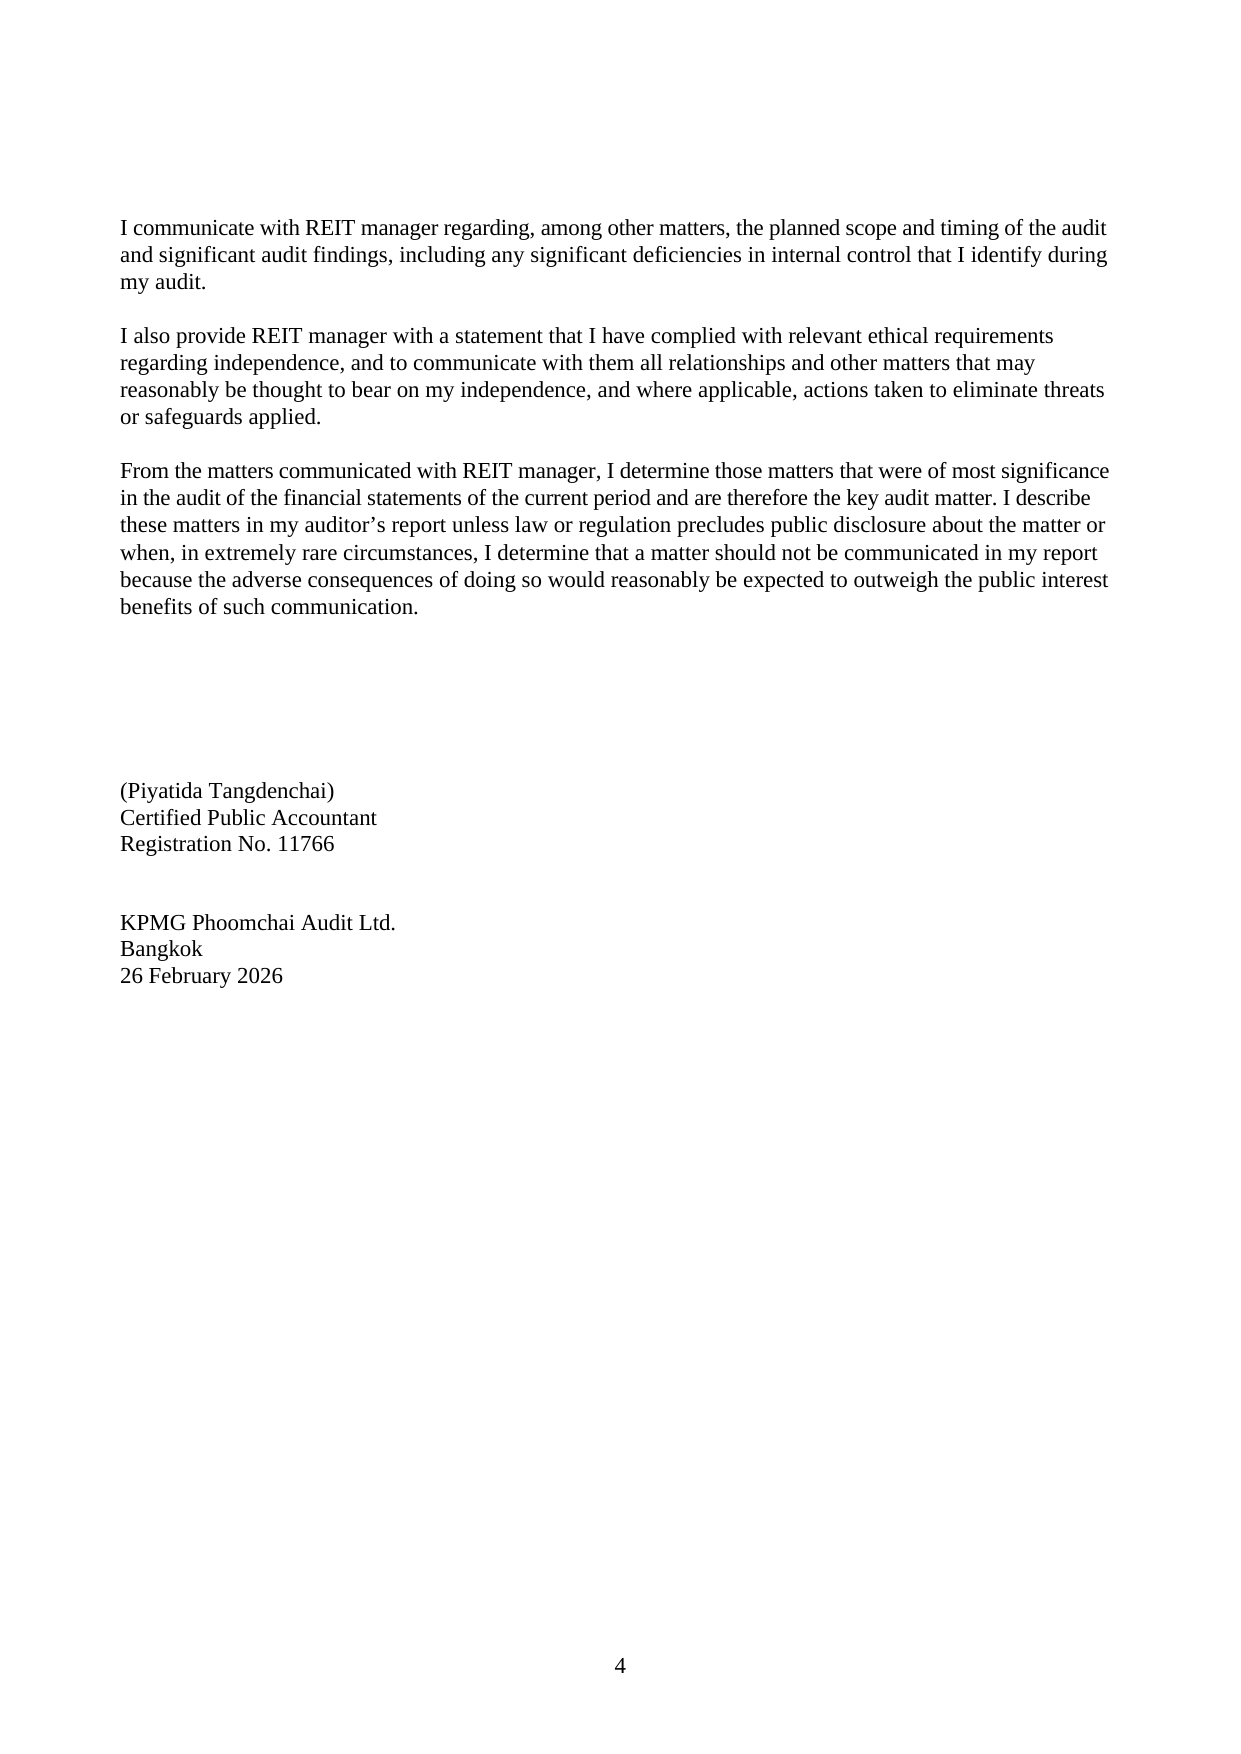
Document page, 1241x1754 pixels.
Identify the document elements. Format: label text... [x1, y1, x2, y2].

text Registration No. 11766 [120, 830, 1110, 856]
text From the matters communicated with REIT manager, I determine those matters that were of most significance in the audit of the financial statements of the current period and are therefore the key audit matter. I describe these matters in my auditor’s report unless law or regulation precludes public disclosure about the matter or when, in extremely rare circumstances, I determine that a matter should not be communicated in my report because the adverse consequences of doing so would reasonably be expected to outweigh the public interest benefits of such communication. [120, 457, 1120, 619]
text KPMG Phoomchai Audit Ltd. [120, 909, 1110, 935]
text I communicate with REIT manager regarding, among other matters, the planned scope and timing of the audit and significant audit findings, including any significant deficiencies in internal control that I identify during my audit. [120, 213, 1120, 294]
text Bangkok [120, 935, 1110, 962]
text 26 February 2026 [120, 962, 1110, 988]
text I also provide REIT manager with a statement that I have complied with relevant ethical requirements regarding independence, and to communicate with them all relationships and other matters that may reasonably be thought to bear on my independence, and where applicable, actions taken to eliminate threats or safeguards applied. [120, 321, 1120, 429]
text Certified Public Accountant [120, 804, 1110, 830]
text (Piyatida Tangdenchai) [120, 777, 1110, 804]
